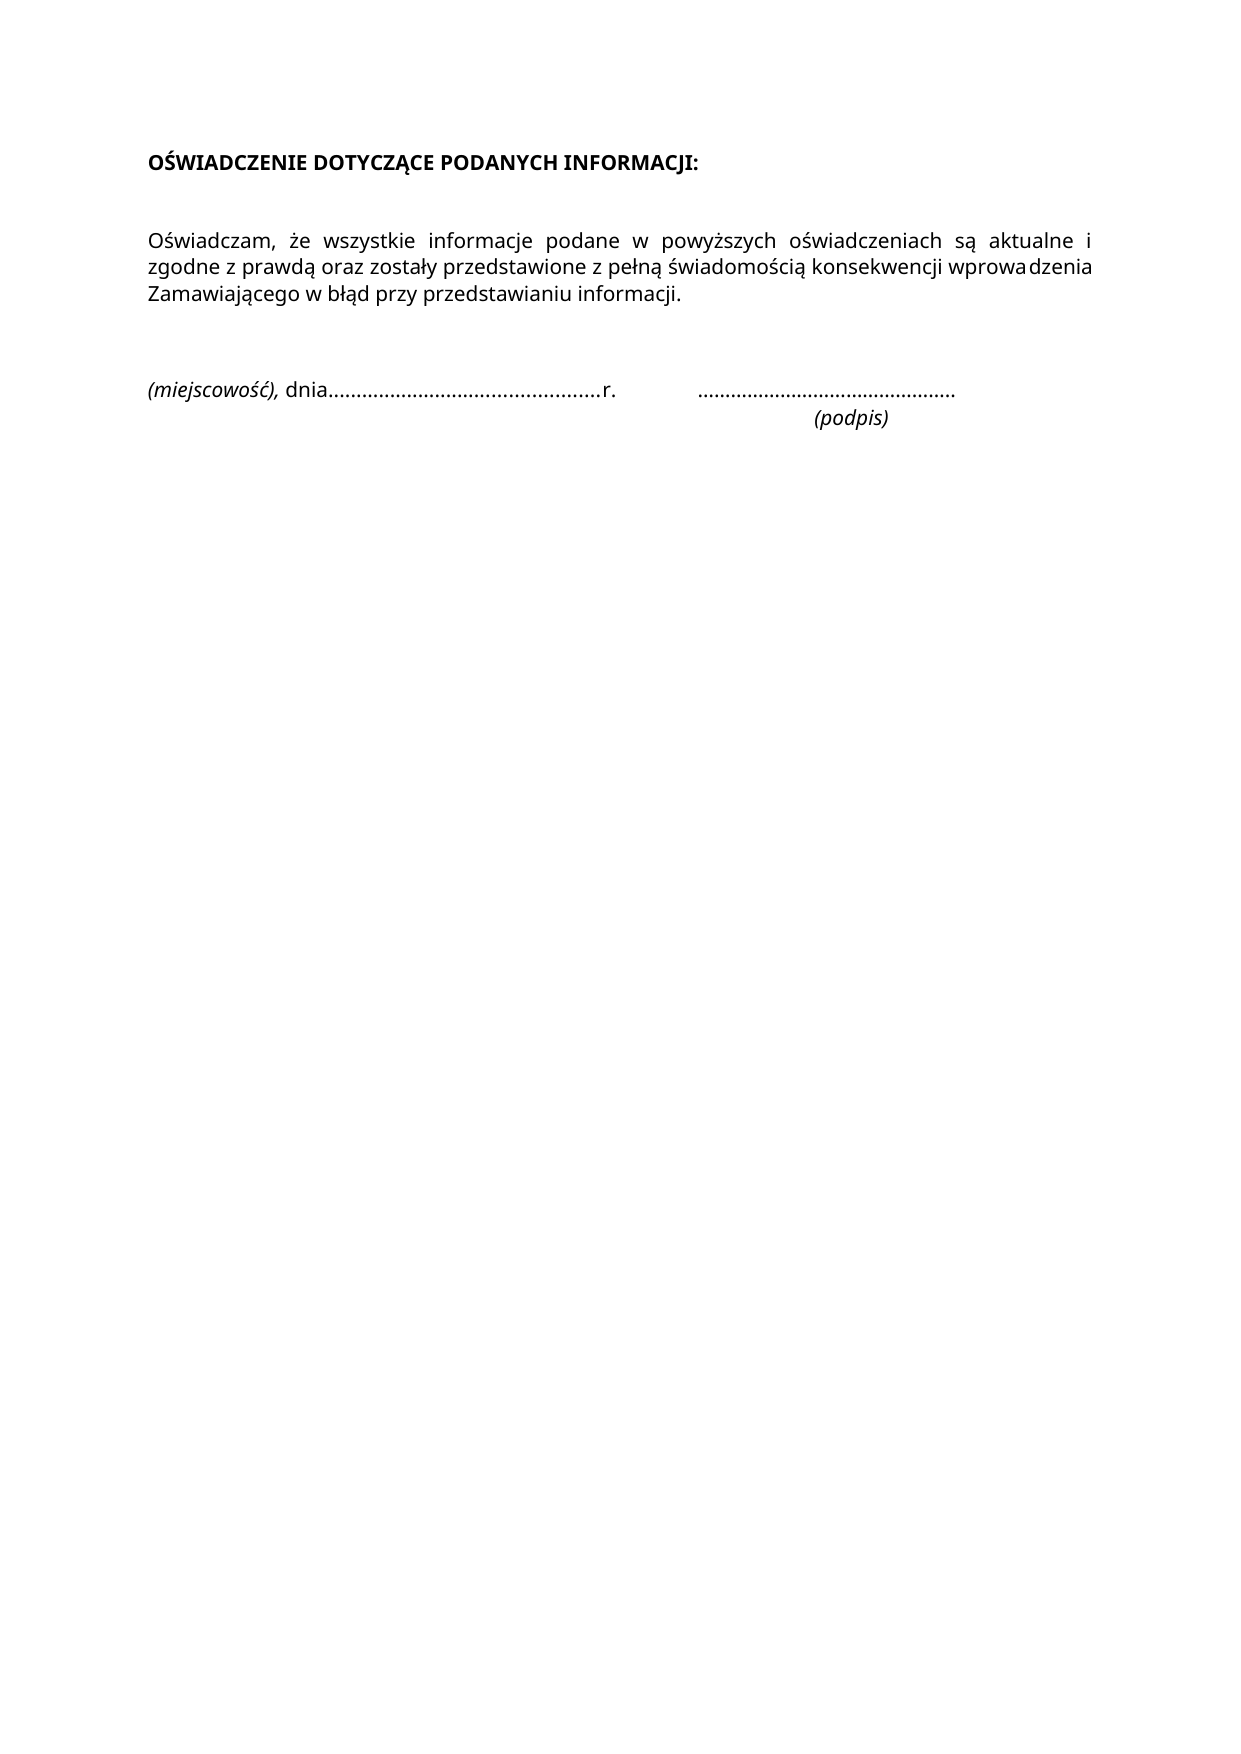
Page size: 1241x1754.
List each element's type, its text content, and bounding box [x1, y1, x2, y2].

text OŚWIADCZENIE DOTYCZĄCE PODANYCH INFORMACJI: [148, 148, 1093, 176]
text (podpis) [814, 403, 1093, 432]
text (miejscowość), dnia r. ……………………………………….. [148, 375, 1093, 403]
text Oświadczam, że wszystkie informacje podane w powyższych oświadczeniach są aktualne i zgodne z prawdą oraz zostały przedstawione z pełną świadomością konsekwencji wprowadzenia Zamawiającego w błąd przy przedstawianiu informacji. [148, 227, 1093, 306]
